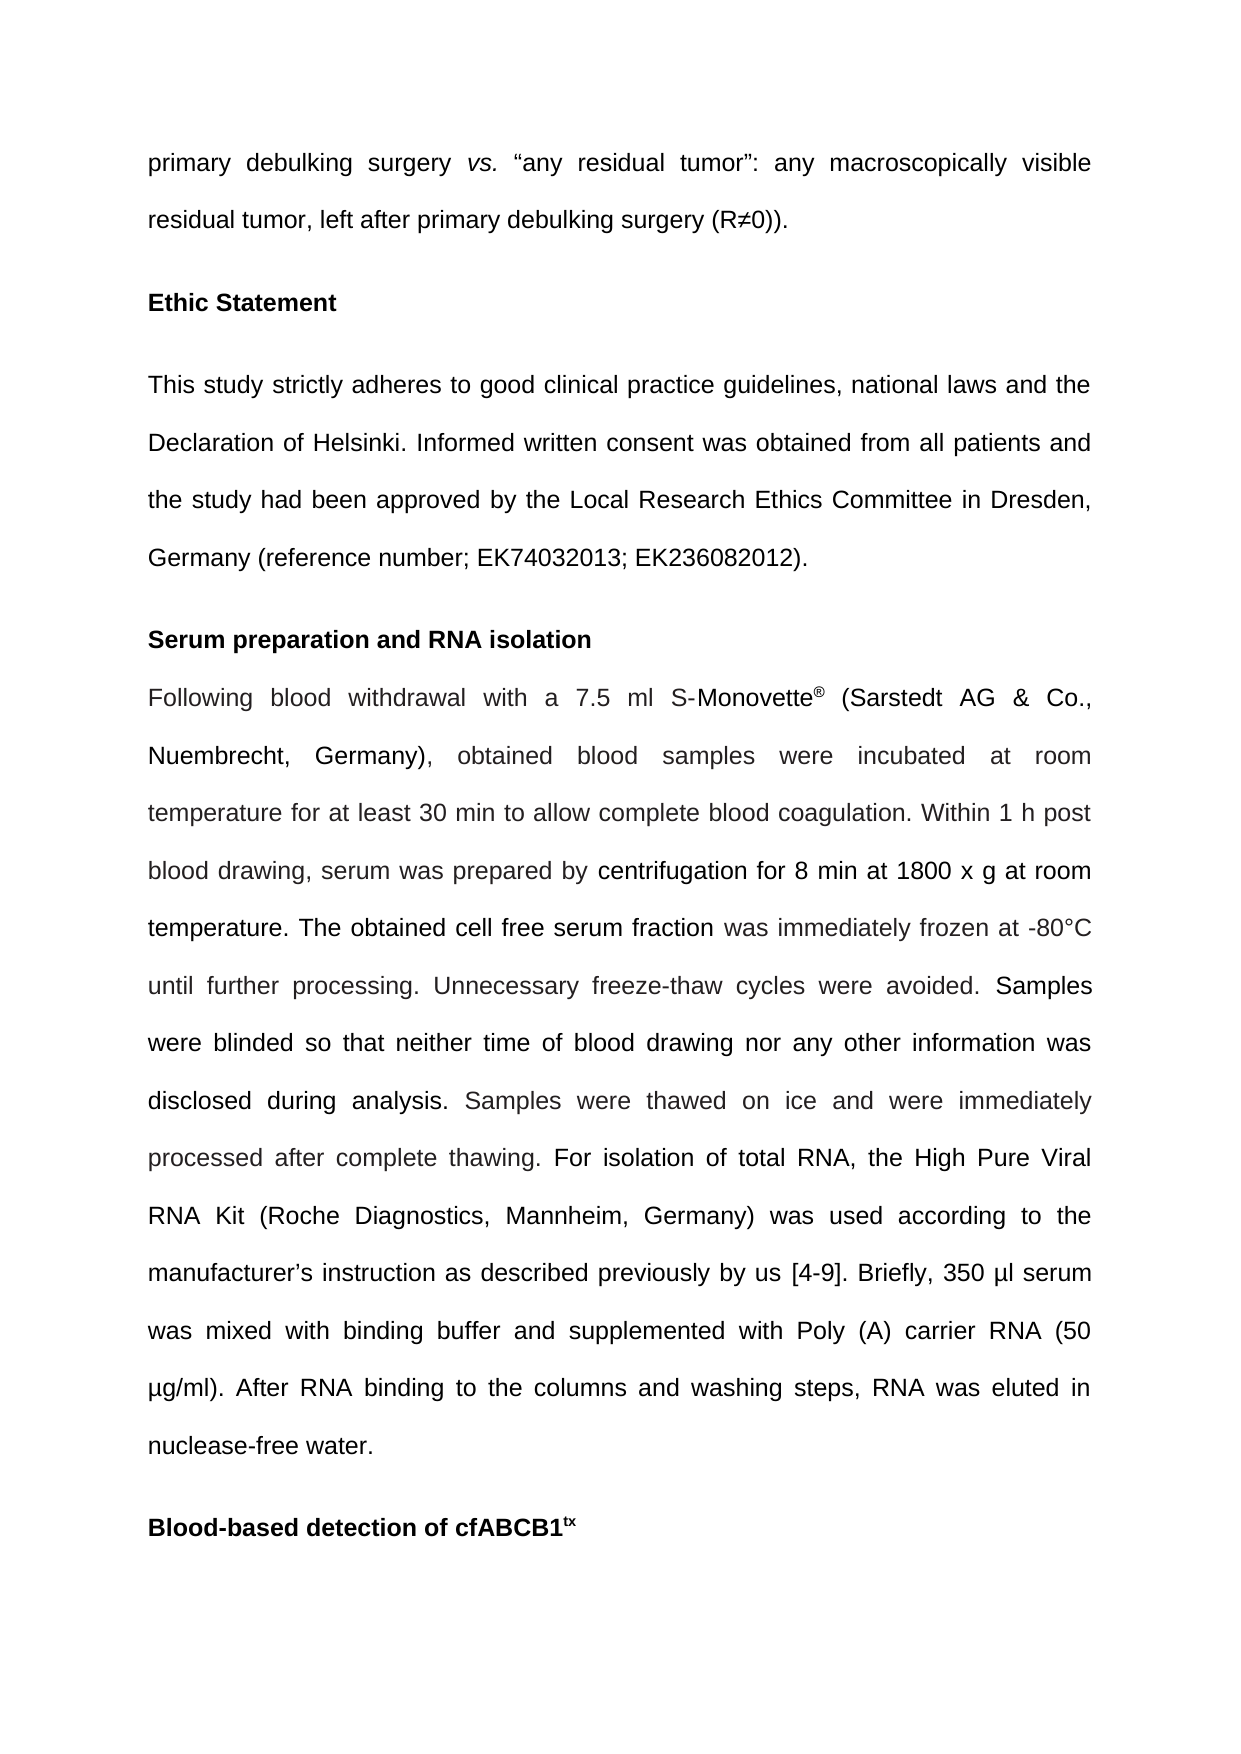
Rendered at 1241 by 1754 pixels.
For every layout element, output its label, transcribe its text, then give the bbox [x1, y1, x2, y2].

text Serum preparation and RNA isolation [148, 625, 1093, 654]
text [148, 148, 1093, 234]
text Following blood withdrawal with a 7.5 ml S-Monovette (Sarstedt AG & Co., Nuembrecht, Germany), obtained blood samples were incubated at room temperature for at least 30 min to allow complete blood coagulation. Within 1 h post blood drawing, serum was prepared by centrifugation for 8 min at 1800 x g at room temperature. The obtained cell free serum fraction was immediately frozen at -80°C until further processing. Unnecessary freeze-thaw cycles were avoided. Samples were blinded so that neither time of blood drawing nor any other information was disclosed during analysis. Samples were thawed on ice and were immediately processed after complete thawing. For isolation of total RNA, the High Pure Viral RNA Kit (Roche Diagnostics, Mannheim, Germany) was used according to the manufacturer’s instruction as described previously by us [4-9]. Briefly, 350 µl serum was mixed with binding buffer and supplemented with Poly (A) carrier RNA (50 µg/ml). After RNA binding to the columns and washing steps, RNA was eluted in nuclease-free water. [148, 683, 1093, 1459]
text Ethic Statement [148, 288, 1093, 316]
text This study strictly adheres to good clinical practice guidelines, national laws and the Declaration of Helsinki. Informed written consent was obtained from all patients and the study had been approved by the Local Research Ethics Committee in Dresden, Germany (reference number; EK74032013; EK236082012). [148, 370, 1093, 571]
text Blood-based detection of cfABCB1tx [148, 1513, 1093, 1542]
